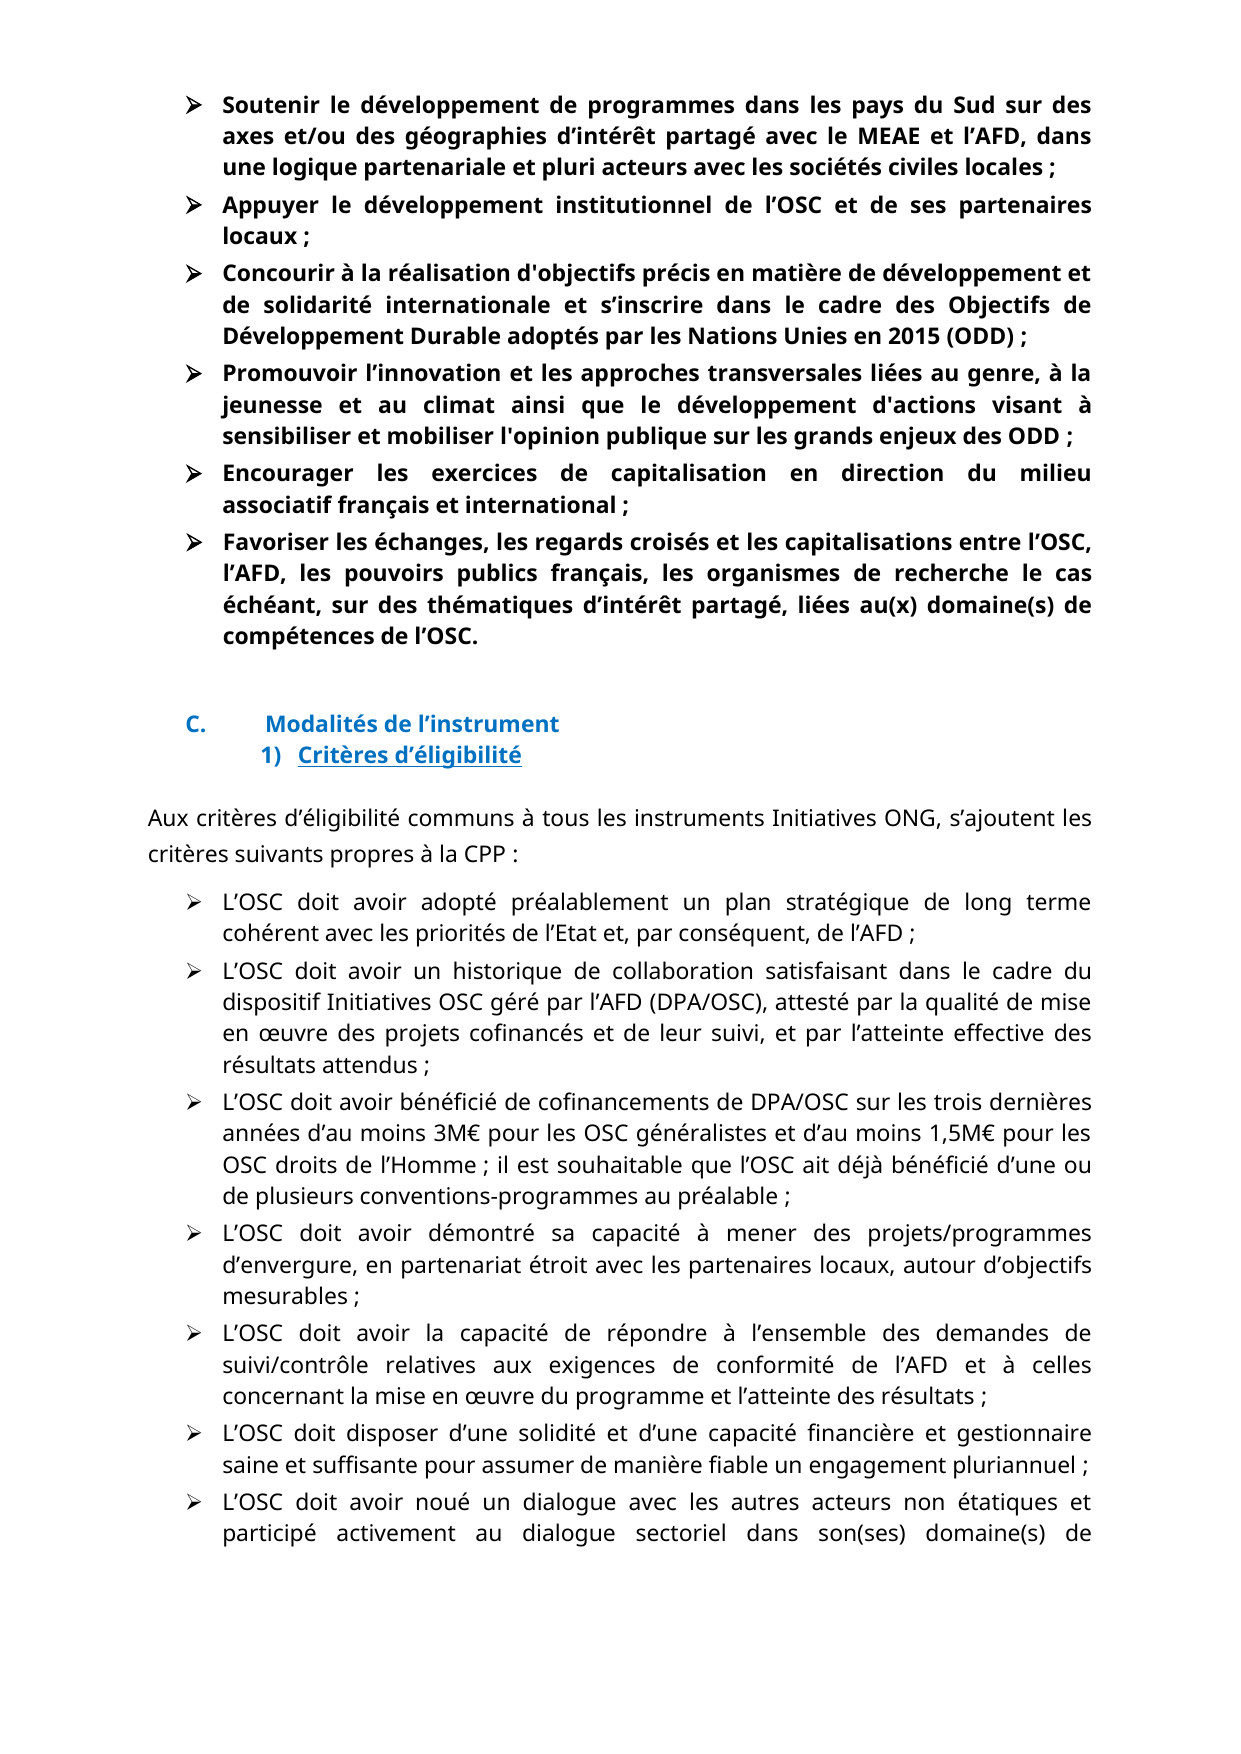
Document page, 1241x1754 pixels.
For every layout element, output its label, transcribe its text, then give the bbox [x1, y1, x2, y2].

list Critères d’éligibilité [260, 739, 1093, 770]
list Appuyer le développement institutionnel de l’OSC et de ses partenaires locaux ; [185, 189, 1093, 251]
list L’OSC doit avoir la capacité de répondre à l’ensemble des demandes de suivi/contrôle relatives aux exigences de conformité de l’AFD et à celles concernant la mise en œuvre du programme et l’atteinte des résultats ; [185, 1317, 1093, 1411]
list L’OSC doit avoir adopté préalablement un plan stratégique de long terme cohérent avec les priorités de l’Etat et, par conséquent, de l’AFD ; [185, 886, 1093, 948]
list Promouvoir l’innovation et les approches transversales liées au genre, à la jeunesse et au climat ainsi que le développement d'actions visant à sensibiliser et mobiliser l'opinion publique sur les grands enjeux des ODD ; [185, 357, 1093, 451]
list Favoriser les échanges, les regards croisés et les capitalisations entre l’OSC, l’AFD, les pouvoirs publics français, les organismes de recherche le cas échéant, sur des thématiques d’intérêt partagé, liées au(x) domaine(s) de compétences de l’OSC. [185, 526, 1093, 651]
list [185, 1486, 1093, 1548]
list Modalités de l’instrument [185, 708, 1093, 739]
list L’OSC doit avoir bénéficié de cofinancements de DPA/OSC sur les trois dernières années d’au moins 3M€ pour les OSC généralistes et d’au moins 1,5M€ pour les OSC droits de l’Homme ; il est souhaitable que l’OSC ait déjà bénéficié d’une ou de plusieurs conventions-programmes au préalable ; [185, 1086, 1093, 1211]
list Soutenir le développement de programmes dans les pays du Sud sur des axes et/ou des géographies d’intérêt partagé avec le MEAE et l’AFD, dans une logique partenariale et pluri acteurs avec les sociétés civiles locales ; [185, 89, 1093, 182]
list L’OSC doit avoir démontré sa capacité à mener des projets/programmes d’envergure, en partenariat étroit avec les partenaires locaux, autour d’objectifs mesurables ; [185, 1217, 1093, 1311]
list Concourir à la réalisation d'objectifs précis en matière de développement et de solidarité internationale et s’inscrire dans le cadre des Objectifs de Développement Durable adoptés par les Nations Unies en 2015 (ODD) ; [185, 257, 1093, 351]
list Encourager les exercices de capitalisation en direction du milieu associatif français et international ; [185, 457, 1093, 520]
text Aux critères d’éligibilité communs à tous les instruments Initiatives ONG, s’ajoutent les critères suivants propres à la CPP : [148, 802, 1093, 869]
list L’OSC doit disposer d’une solidité et d’une capacité financière et gestionnaire saine et suffisante pour assumer de manière fiable un engagement pluriannuel ; [185, 1417, 1093, 1480]
list L’OSC doit avoir un historique de collaboration satisfaisant dans le cadre du dispositif Initiatives OSC géré par l’AFD (DPA/OSC), attesté par la qualité de mise en œuvre des projets cofinancés et de leur suivi, et par l’atteinte effective des résultats attendus ; [185, 955, 1093, 1080]
